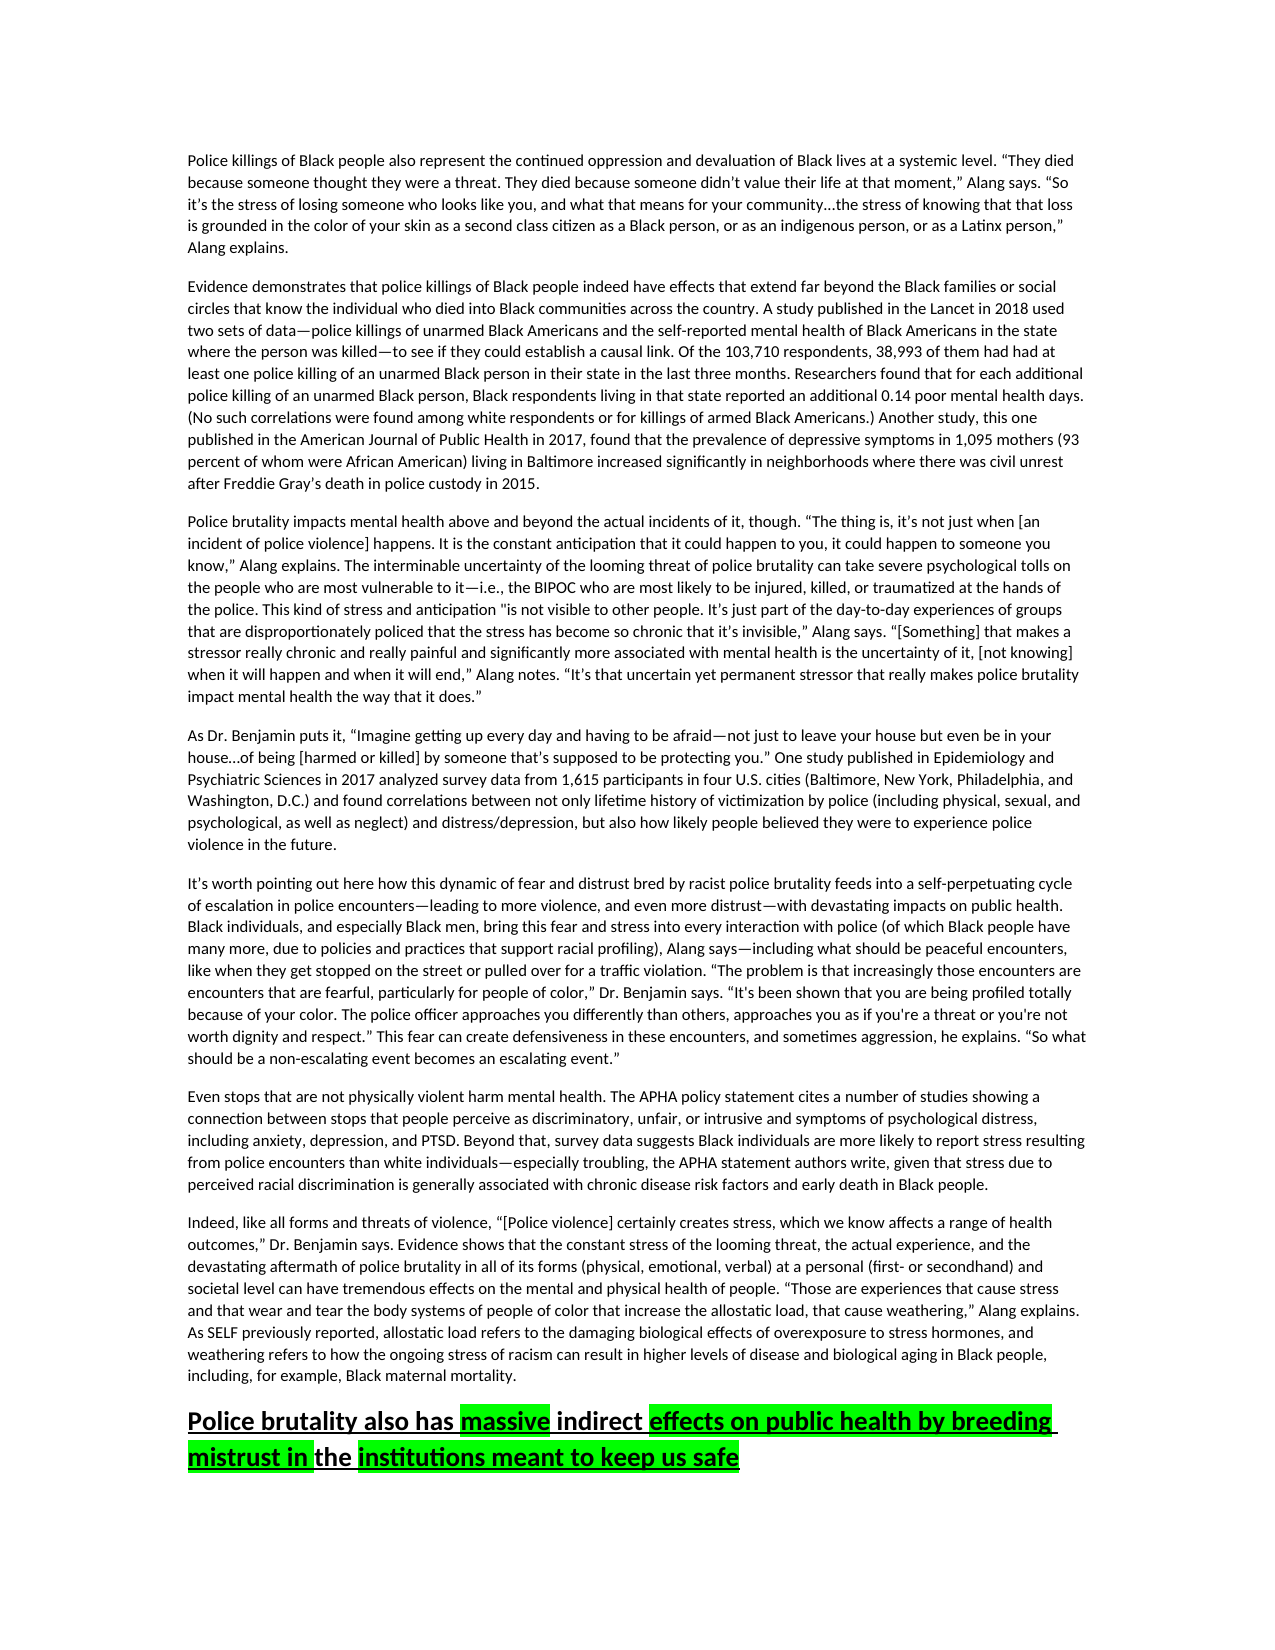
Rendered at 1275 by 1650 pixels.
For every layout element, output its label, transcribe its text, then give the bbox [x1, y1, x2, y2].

text Evidence demonstrates that police killings of Black people indeed have effects that extend far beyond the Black families or social circles that know the individual who died into Black communities across the country. A study published in the Lancet in 2018 used two sets of data—police killings of unarmed Black Americans and the self-reported mental health of Black Americans in the state where the person was killed—to see if they could establish a causal link. Of the 103,710 respondents, 38,993 of them had had at least one police killing of an unarmed Black person in their state in the last three months. Researchers found that for each additional police killing of an unarmed Black person, Black respondents living in that state reported an additional 0.14 poor mental health days. (No such correlations were found among white respondents or for killings of armed Black Americans.) Another study, this one published in the American Journal of Public Health in 2017, found that the prevalence of depressive symptoms in 1,095 mothers (93 percent of whom were African American) living in Baltimore increased significantly in neighborhoods where there was civil unrest after Freddie Gray’s death in police custody in 2015. [187, 276, 1087, 493]
text As Dr. Benjamin puts it, “Imagine getting up every day and having to be afraid—not just to leave your house but even be in your house…of being [harmed or killed] by someone that’s supposed to be protecting you.” One study published in Epidemiology and Psychiatric Sciences in 2017 analyzed survey data from 1,615 participants in four U.S. cities (Baltimore, New York, Philadelphia, and Washington, D.C.) and found correlations between not only lifetime history of victimization by police (including physical, sexual, and psychological, as well as neglect) and distress/depression, but also how likely people believed they were to experience police violence in the future. [187, 725, 1087, 855]
text Even stops that are not physically violent harm mental health. The APHA policy statement cites a number of studies showing a connection between stops that people perceive as discriminatory, unfair, or intrusive and symptoms of psychological distress, including anxiety, depression, and PTSD. Beyond that, survey data suggests Black individuals are more likely to report stress resulting from police encounters than white individuals—especially troubling, the APHA statement authors write, given that stress due to perceived racial discrimination is generally associated with chronic disease risk factors and early death in Black people. [187, 1086, 1087, 1194]
text Police brutality also has massive indirect effects on public health by breeding mistrust in the institutions meant to keep us safe [187, 1404, 1087, 1473]
text Police killings of Black people also represent the continued oppression and devaluation of Black lives at a systemic level. “They died because someone thought they were a threat. They died because someone didn’t value their life at that moment,” Alang says. “So it’s the stress of losing someone who looks like you, and what that means for your community...the stress of knowing that that loss is grounded in the color of your skin as a second class citizen as a Black person, or as an indigenous person, or as a Latinx person,” Alang explains. [187, 150, 1087, 258]
text It’s worth pointing out here how this dynamic of fear and distrust bred by racist police brutality feeds into a self-perpetuating cycle of escalation in police encounters—leading to more violence, and even more distrust—with devastating impacts on public health. Black individuals, and especially Black men, bring this fear and stress into every interaction with police (of which Black people have many more, due to policies and practices that support racial profiling), Alang says—including what should be peaceful encounters, like when they get stopped on the street or pulled over for a traffic violation. “The problem is that increasingly those encounters are encounters that are fearful, particularly for people of color,” Dr. Benjamin says. “It's been shown that you are being profiled totally because of your color. The police officer approaches you differently than others, approaches you as if you're a threat or you're not worth dignity and respect.” This fear can create defensiveness in these encounters, and sometimes aggression, he explains. “So what should be a non-escalating event becomes an escalating event.” [187, 873, 1087, 1068]
text Police brutality impacts mental health above and beyond the actual incidents of it, though. “The thing is, it’s not just when [an incident of police violence] happens. It is the constant anticipation that it could happen to you, it could happen to someone you know,” Alang explains. The interminable uncertainty of the looming threat of police brutality can take severe psychological tolls on the people who are most vulnerable to it—i.e., the BIPOC who are most likely to be injured, killed, or traumatized at the hands of the police. This kind of stress and anticipation "is not visible to other people. It’s just part of the day-to-day experiences of groups that are disproportionately policed that the stress has become so chronic that it’s invisible,” Alang says. “[Something] that makes a stressor really chronic and really painful and significantly more associated with mental health is the uncertainty of it, [not knowing] when it will happen and when it will end,” Alang notes. “It’s that uncertain yet permanent stressor that really makes police brutality impact mental health the way that it does.” [187, 511, 1087, 707]
text Indeed, like all forms and threats of violence, “[Police violence] certainly creates stress, which we know affects a range of health outcomes,” Dr. Benjamin says. Evidence shows that the constant stress of the looming threat, the actual experience, and the devastating aftermath of police brutality in all of its forms (physical, emotional, verbal) at a personal (first- or secondhand) and societal level can have tremendous effects on the mental and physical health of people. “Those are experiences that cause stress and that wear and tear the body systems of people of color that increase the allostatic load, that cause weathering,” Alang explains. As SELF previously reported, allostatic load refers to the damaging biological effects of overexposure to stress hormones, and weathering refers to how the ongoing stress of racism can result in higher levels of disease and biological aging in Black people, including, for example, Black maternal mortality. [187, 1212, 1087, 1386]
